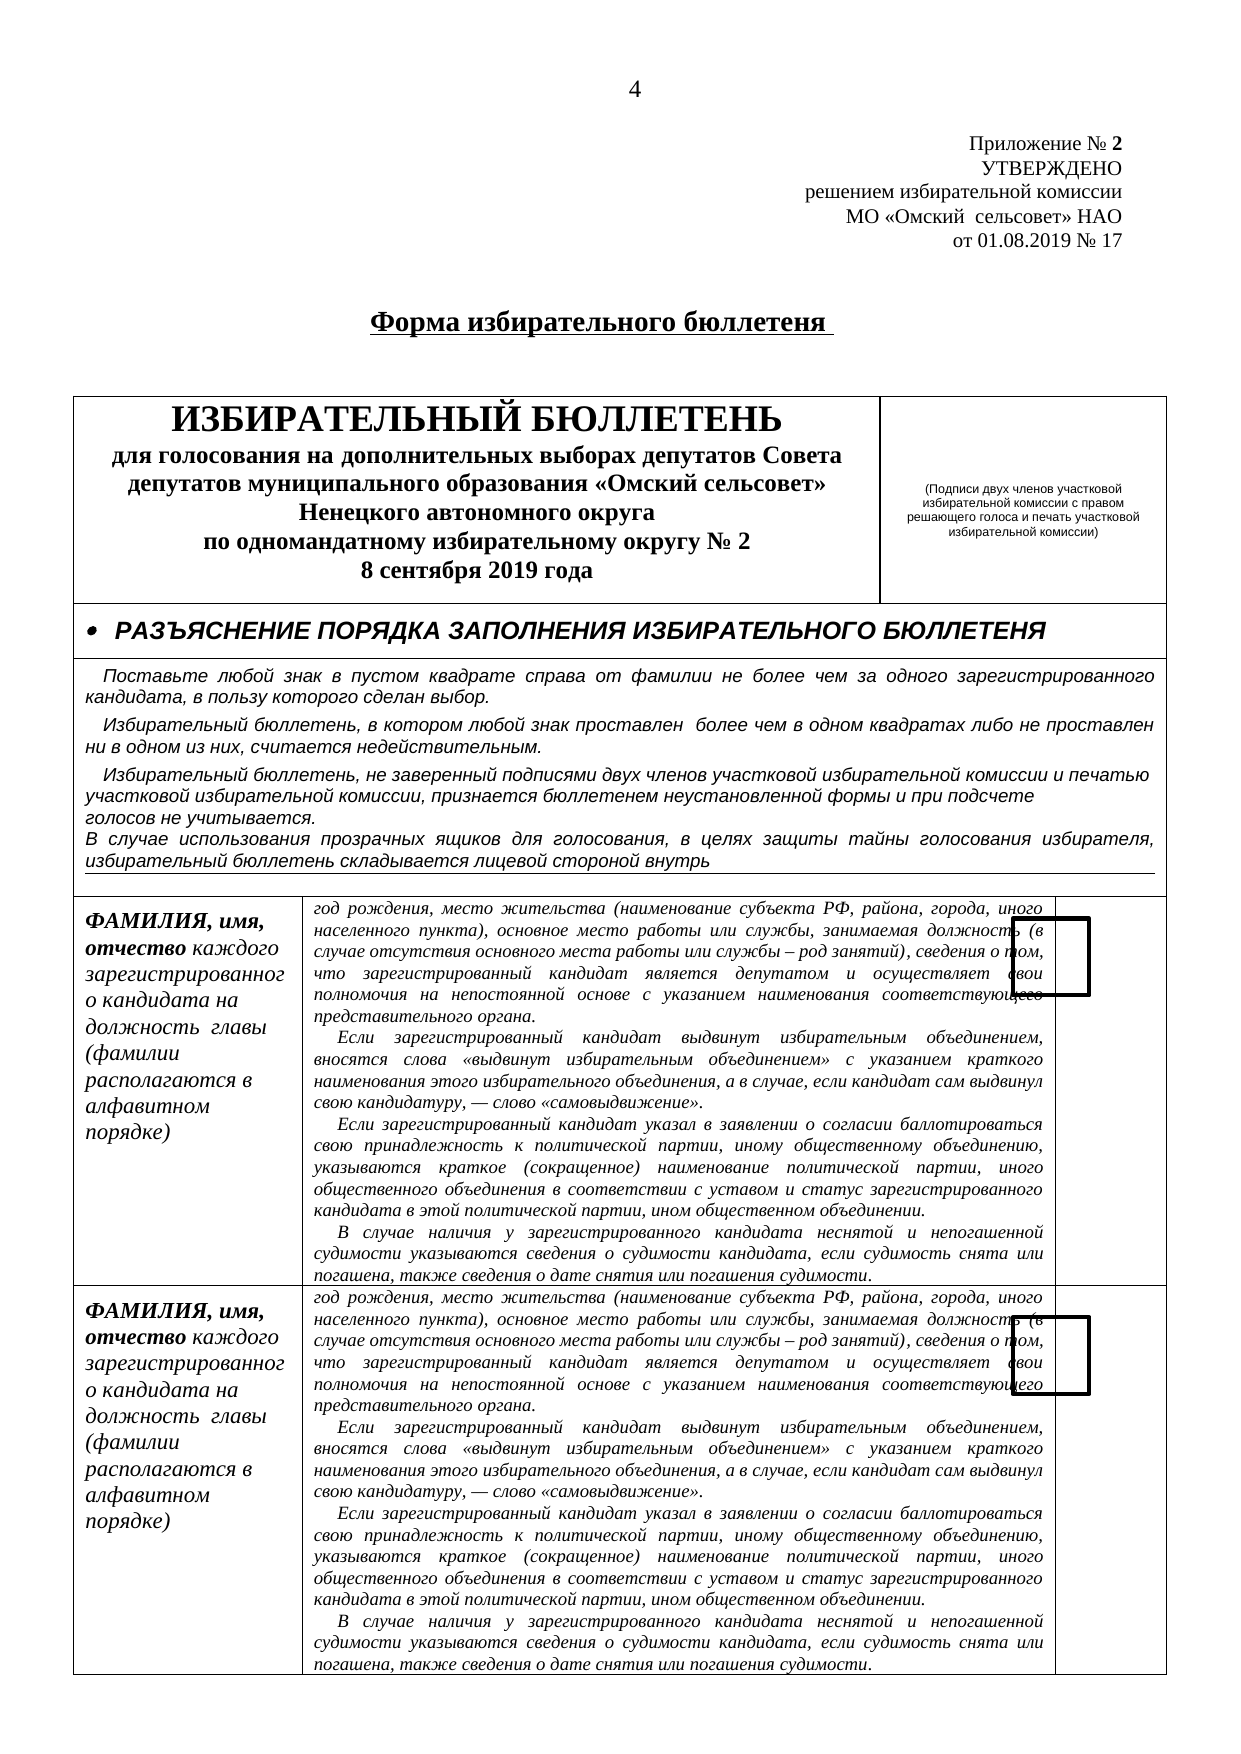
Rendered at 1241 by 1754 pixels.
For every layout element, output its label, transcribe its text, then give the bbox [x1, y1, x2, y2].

table_cell год рождения, место жительства (наименование субъекта РФ, района, города, иного населенного пункта), основное место работы или службы, занимаемая должность (в случае отсутствия основного места работы или службы – род занятий), сведения о том, что зарегистрированный кандидат является депутатом и осуществляет свои полномочия на непостоянной основе с указанием наименования соответствующего представительного органа. Если зарегистрированный кандидат выдвинут избирательным объединением, вносятся слова «выдвинут избирательным объединением» с указанием краткого наименования этого избирательного объединения, а в случае, если кандидат сам выдвинул свою кандидатуру, — слово «самовыдвижение». Если зарегистрированный кандидат указал в заявлении о согласии баллотироваться свою принадлежность к политической партии, иному общественному объединению, указываются краткое (сокращенное) наименование политической партии, иного общественного объединения в соответствии с уставом и статус зарегистрированного кандидата в этой политической партии, ином общественном объединении. В случае наличия у зарегистрированного кандидата неснятой и непогашенной судимости указываются сведения о судимости кандидата, если судимость снята или погашена, также сведения о дате снятия или погашения судимости. [303, 1286, 1055, 1674]
table_cell Поставьте любой знак в пустом квадрате справа от фамилии не более чем за одного зарегистрированного кандидата, в пользу которого сделан выбор. Избирательный бюллетень, в котором любой знак проставлен более чем в одном квадратах либо не проставлен ни в одном из них, считается недействительным. Избирательный бюллетень, не заверенный подписями двух членов участковой избирательной комиссии и печатью участковой избирательной комиссии, признается бюллетенем неустановленной формы и при подсчете голосов не учитывается. В случае использования прозрачных ящиков для голосования, в целях защиты тайны голосования избирателя, избирательный бюллетень складывается лицевой стороной внутрь [74, 659, 1166, 896]
table_cell ФАМИЛИЯ, имя, отчество каждого зарегистрированного кандидата на должность главы (фамилии располагаются в алфавитном порядке) [74, 1286, 302, 1674]
subtitle Форма избирательного бюллетеня [74, 304, 1122, 338]
table_cell год рождения, место жительства (наименование субъекта РФ, района, города, иного населенного пункта), основное место работы или службы, занимаемая должность (в случае отсутствия основного места работы или службы – род занятий), сведения о том, что зарегистрированный кандидат является депутатом и осуществляет свои полномочия на непостоянной основе с указанием наименования соответствующего представительного органа. Если зарегистрированный кандидат выдвинут избирательным объединением, вносятся слова «выдвинут избирательным объединением» с указанием краткого наименования этого избирательного объединения, а в случае, если кандидат сам выдвинул свою кандидатуру, — слово «самовыдвижение». Если зарегистрированный кандидат указал в заявлении о согласии баллотироваться свою принадлежность к политической партии, иному общественному объединению, указываются краткое (сокращенное) наименование политической партии, иного общественного объединения в соответствии с уставом и статус зарегистрированного кандидата в этой политической партии, ином общественном объединении. В случае наличия у зарегистрированного кандидата неснятой и непогашенной судимости указываются сведения о судимости кандидата, если судимость снята или погашена, также сведения о дате снятия или погашения судимости. [303, 897, 1055, 1285]
table_header ИЗБИРАТЕЛЬНЫЙ БЮЛЛЕТЕНЬ для голосования на дополнительных выборах депутатов Совета депутатов муниципального образования «Омский сельсовет» Ненецкого автономного округа по одномандатному избирательному округу № 2 8 сентября 2019 года [74, 397, 879, 603]
text от 01.08.2019 № 17 [823, 228, 1122, 252]
text УТВЕРЖДЕНО [823, 155, 1122, 179]
table_header (Подписи двух членов участковой избирательной комиссии с правом решающего голоса и печать участковой избирательной комиссии) [881, 397, 1166, 603]
table_cell [1056, 1286, 1166, 1674]
table_cell ФАМИЛИЯ, имя, отчество каждого зарегистрированного кандидата на должность главы (фамилии располагаются в алфавитном порядке) [74, 897, 302, 1285]
text Приложение № 2 [823, 131, 1122, 155]
table_cell [1056, 897, 1166, 1285]
table_cell РАЗЪЯСНЕНИЕ ПОРЯДКА ЗАПОЛНЕНИЯ ИЗБИРАТЕЛЬНОГО БЮЛЛЕТЕНЯ [74, 604, 1166, 657]
text решением избирательной комиссии [738, 179, 1122, 203]
text МО «Омский сельсовет» НАО [738, 203, 1122, 228]
